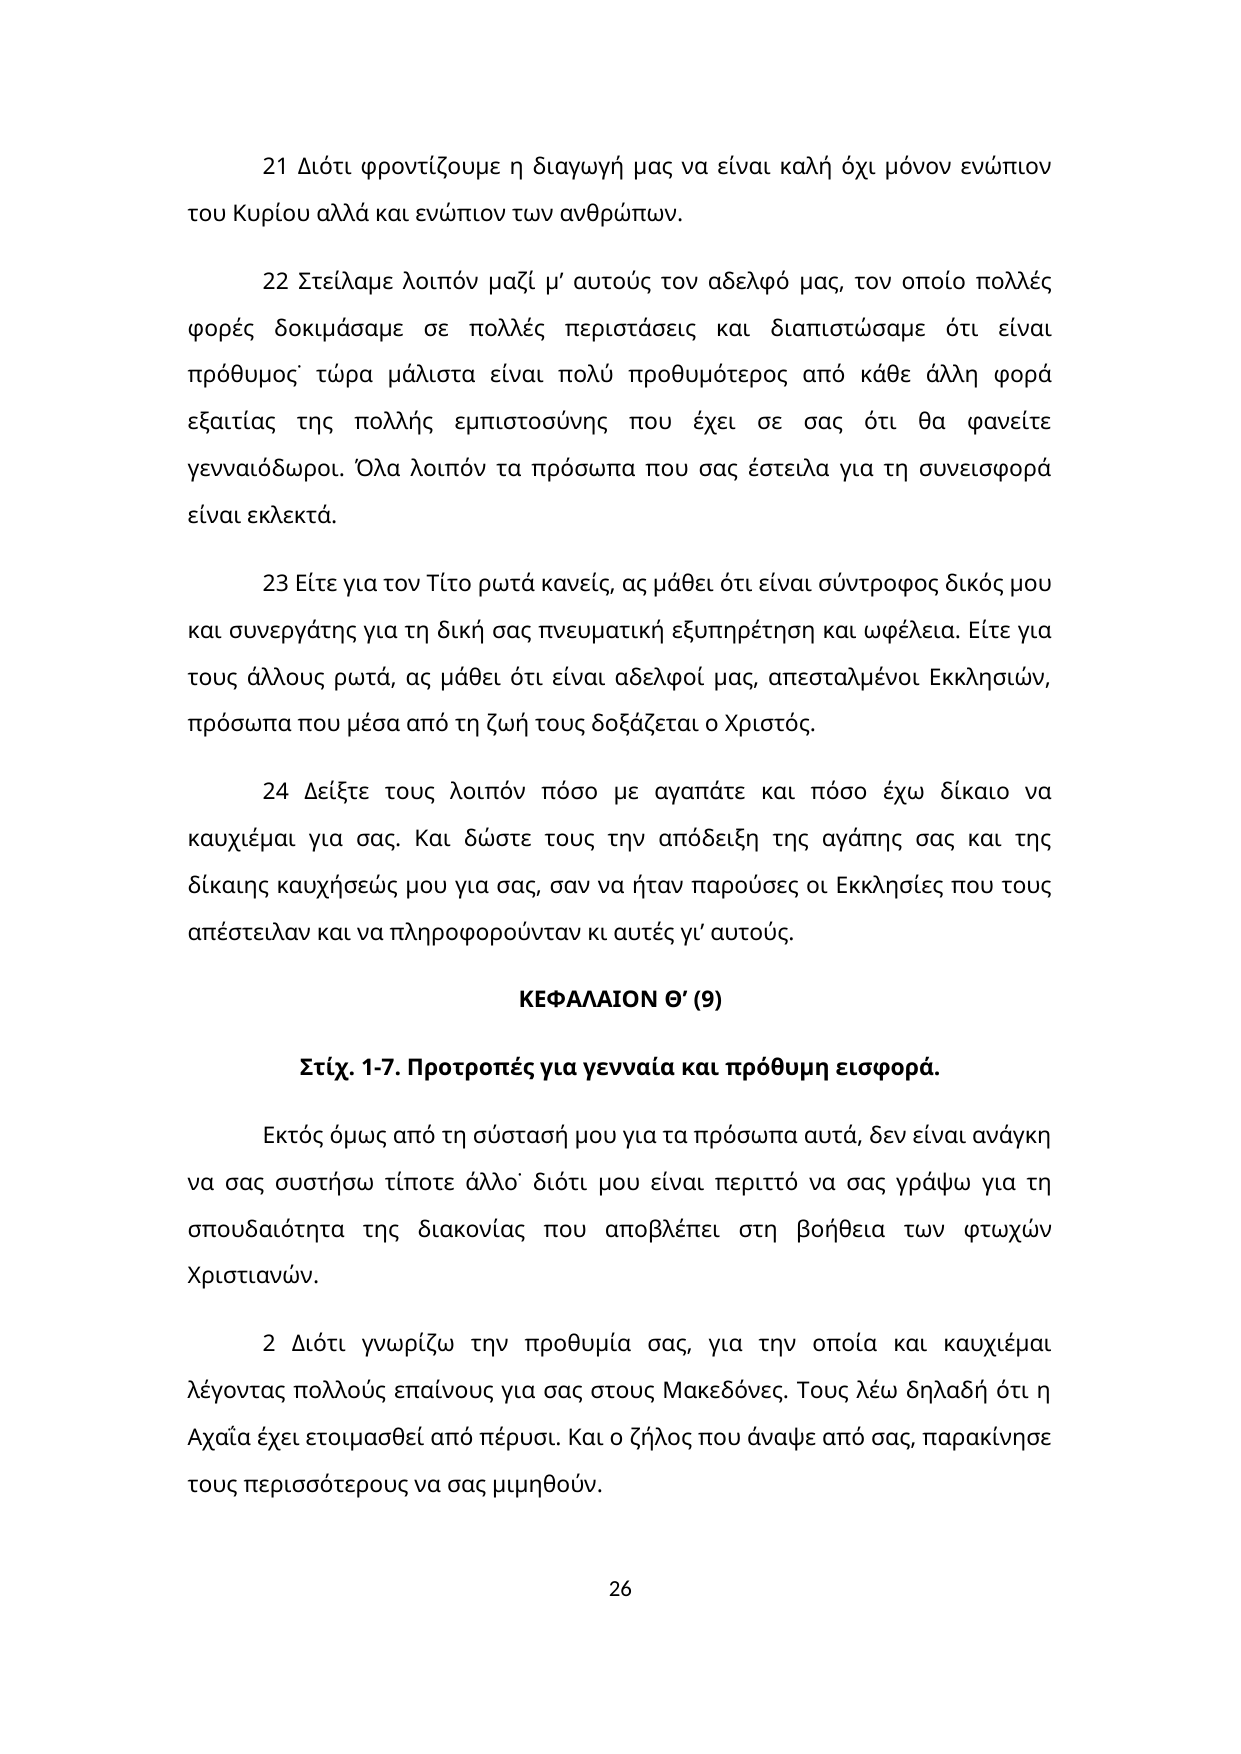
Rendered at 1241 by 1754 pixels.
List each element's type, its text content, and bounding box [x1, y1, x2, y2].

text Στίχ. 1-7. Προτροπές για γενναία και πρόθυμη εισφορά. [187, 1051, 1053, 1082]
text 22 Στείλαμε λοιπόν μαζί μ’ αυτούς τον αδελφό μας, τον οποίο πολλές φορές δοκιμάσαμε σε πολλές περιστάσεις και διαπιστώσαμε ότι είναι πρόθυμος˙ τώρα μάλιστα είναι πολύ προθυμότερος από κάθε άλλη φορά εξαιτίας της πολλής εμπιστοσύνης που έχει σε σας ότι θα φανείτε γενναιόδωροι. Όλα λοιπόν τα πρόσωπα που σας έστειλα για τη συνεισφορά είναι εκλεκτά. [187, 264, 1053, 530]
text ΚΕΦΑΛΑΙΟΝ Θ’ (9) [187, 983, 1053, 1014]
text 24 Δείξτε τους λοιπόν πόσο με αγαπάτε και πόσο έχω δίκαιο να καυχιέμαι για σας. Και δώστε τους την απόδειξη της αγάπης σας και της δίκαιης καυχήσεώς μου για σας, σαν να ήταν παρούσες οι Εκκλησίες που τους απέστειλαν και να πληροφορούνταν κι αυτές γι’ αυτούς. [187, 775, 1053, 947]
text 21 Διότι φροντίζουμε η διαγωγή μας να είναι καλή όχι μόνον ενώπιον του Κυρίου αλλά και ενώπιον των ανθρώπων. [187, 150, 1053, 228]
text 23 Είτε για τον Τίτο ρωτά κανείς, ας μάθει ότι είναι σύντροφος δικός μου και συνεργάτης για τη δική σας πνευματική εξυπηρέτηση και ωφέλεια. Είτε για τους άλλους ρωτά, ας μάθει ότι είναι αδελφοί μας, απεσταλμένοι Εκκλησιών, πρόσωπα που μέσα από τη ζωή τους δοξάζεται ο Χριστός. [187, 567, 1053, 738]
text 2 Διότι γνωρίζω την προθυμία σας, για την οποία και καυχιέμαι λέγοντας πολλούς επαίνους για σας στους Μακεδόνες. Τους λέω δηλαδή ότι η Αχαΐα έχει ετοιμασθεί από πέρυσι. Και ο ζήλος που άναψε από σας, παρακίνησε τους περισσότερους να σας μιμηθούν. [187, 1327, 1053, 1499]
text Εκτός όμως από τη σύστασή μου για τα πρόσωπα αυτά, δεν είναι ανάγκη να σας συστήσω τίποτε άλλο˙ διότι μου είναι περιττό να σας γράψω για τη σπουδαιότητα της διακονίας που αποβλέπει στη βοήθεια των φτωχών Χριστιανών. [187, 1119, 1053, 1291]
